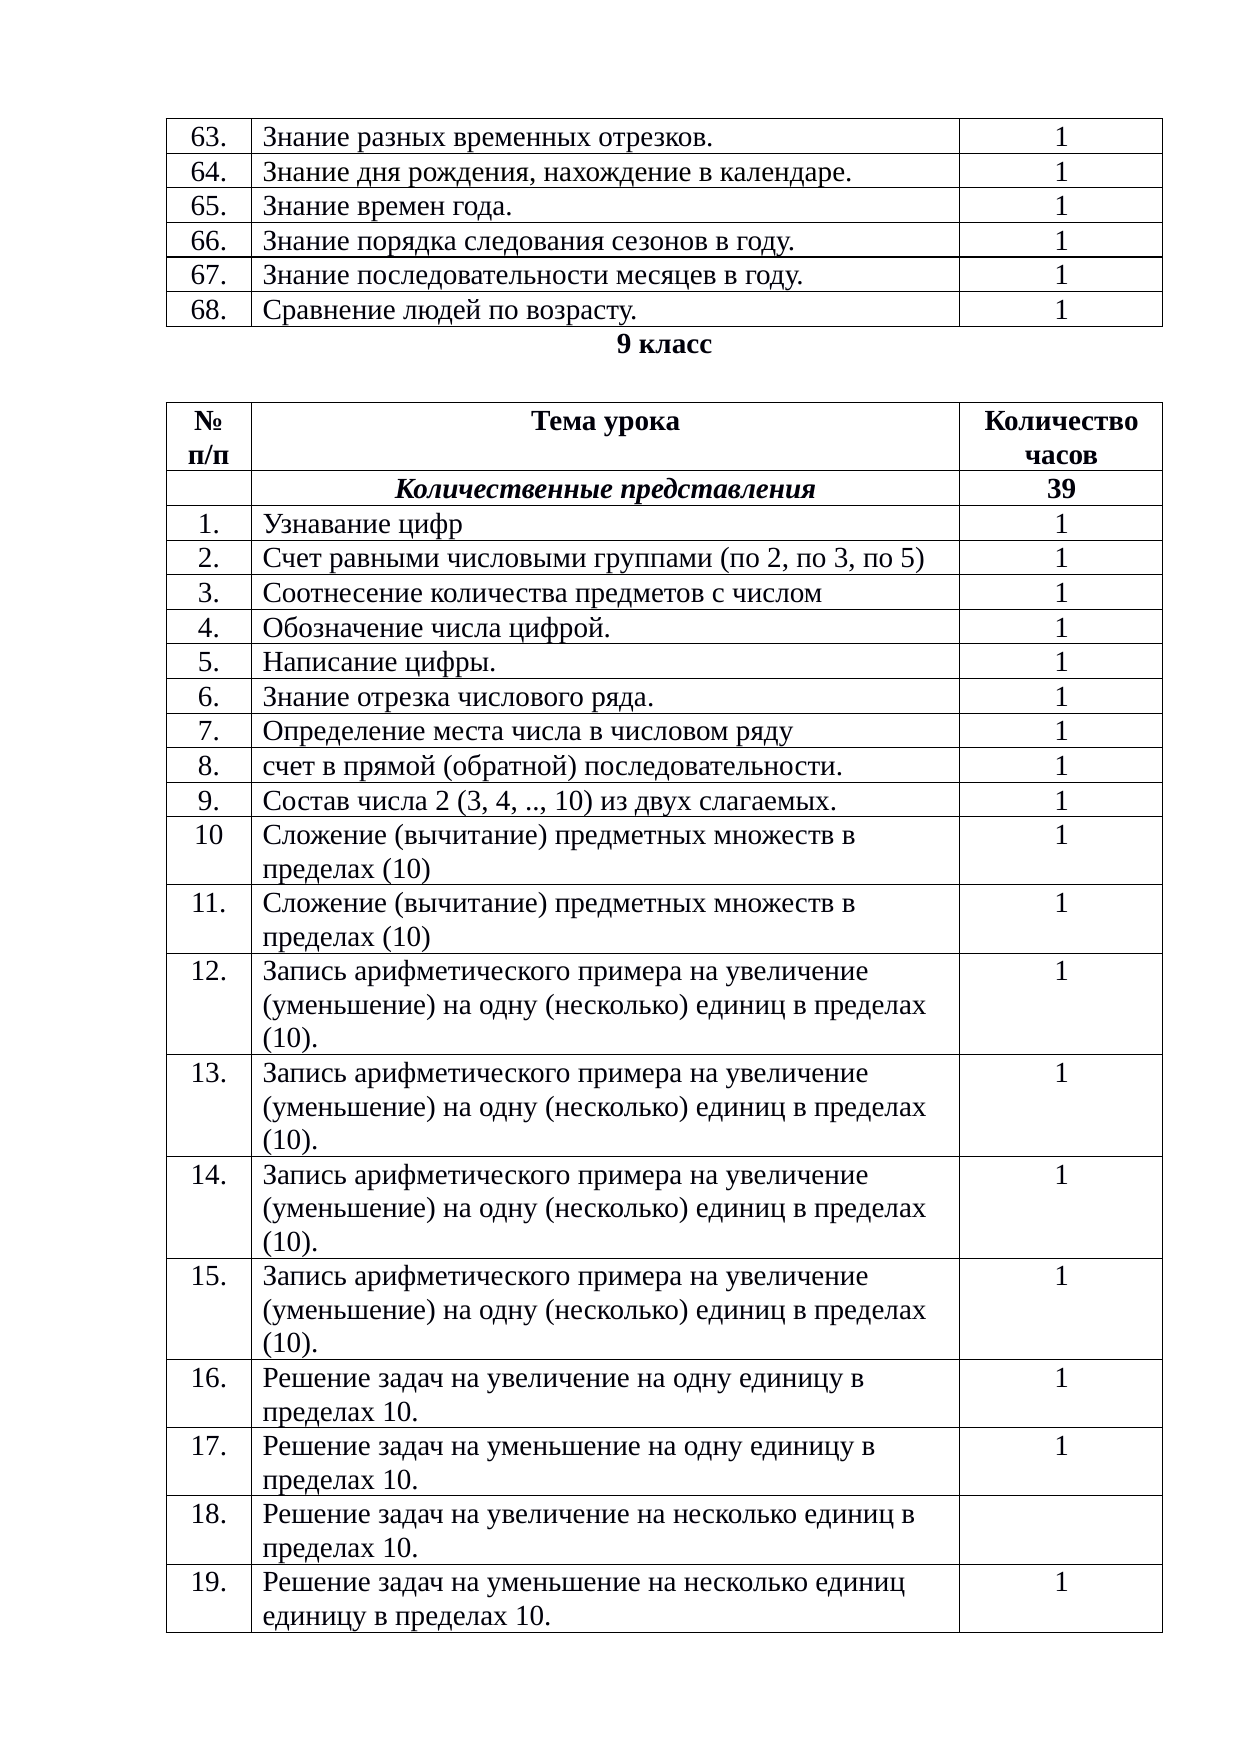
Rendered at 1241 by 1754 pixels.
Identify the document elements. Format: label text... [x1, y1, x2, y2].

table_cell 2. [167, 541, 251, 574]
table_cell [960, 1496, 1162, 1563]
table_cell Определение места числа в числовом ряду [252, 714, 959, 747]
table_cell 1 [960, 817, 1162, 884]
table_cell 1 [960, 541, 1162, 574]
table_cell Знание отрезка числового ряда. [252, 679, 959, 712]
table_cell 64. [167, 154, 251, 187]
table_cell Сравнение людей по возрасту. [252, 292, 959, 326]
table_cell 1 [960, 1055, 1162, 1156]
table_cell 17. [167, 1428, 251, 1495]
table_cell [167, 471, 251, 505]
table_cell Решение задач на увеличение на несколько единиц в пределах 10. [252, 1496, 959, 1563]
table_cell 1 [960, 119, 1162, 153]
table_cell 4. [167, 610, 251, 643]
table_cell 1 [960, 679, 1162, 712]
table_cell 16. [167, 1360, 251, 1427]
table_cell Запись арифметического примера на увеличение (уменьшение) на одну (несколько) единиц в пределах (10). [252, 1157, 959, 1257]
table_cell Сложение (вычитание) предметных множеств в пределах (10) [252, 817, 959, 884]
table_cell Количественные представления [252, 471, 959, 505]
table_cell Запись арифметического примера на увеличение (уменьшение) на одну (несколько) единиц в пределах (10). [252, 1259, 959, 1359]
table_cell 1 [960, 154, 1162, 187]
table_cell Запись арифметического примера на увеличение (уменьшение) на одну (несколько) единиц в пределах (10). [252, 1055, 959, 1156]
table_cell 66. [167, 223, 251, 256]
table_cell 1 [960, 885, 1162, 952]
table_cell 1 [960, 748, 1162, 782]
table_cell Запись арифметического примера на увеличение (уменьшение) на одну (несколько) единиц в пределах (10). [252, 954, 959, 1054]
table_cell 19. [167, 1565, 251, 1632]
table_cell 1 [960, 292, 1162, 326]
table_cell 63. [167, 119, 251, 153]
table_cell 1 [960, 1360, 1162, 1427]
table_cell 3. [167, 575, 251, 609]
table_cell Решение задач на увеличение на одну единицу в пределах 10. [252, 1360, 959, 1427]
table_cell 68. [167, 292, 251, 326]
table_cell 1 [960, 644, 1162, 678]
table_cell 1 [960, 1157, 1162, 1257]
table_cell 9. [167, 783, 251, 816]
table_header Тема урока [252, 403, 959, 470]
table_cell счет в прямой (обратной) последовательности. [252, 748, 959, 782]
table_cell 1 [960, 714, 1162, 747]
table_header Количество часов [960, 403, 1162, 470]
table_cell Знание времен года. [252, 188, 959, 222]
table_cell 1 [960, 1259, 1162, 1359]
table_cell 10 [167, 817, 251, 884]
table_cell Состав числа 2 (3, 4, .., 10) из двух слагаемых. [252, 783, 959, 816]
table_cell 13. [167, 1055, 251, 1156]
table_cell 39 [960, 471, 1162, 505]
table_cell 15. [167, 1259, 251, 1359]
table_cell 1. [167, 506, 251, 539]
table_cell 1 [960, 506, 1162, 539]
table_cell 1 [960, 575, 1162, 609]
table_cell 18. [167, 1496, 251, 1563]
table_cell Решение задач на уменьшение на несколько единиц единицу в пределах 10. [252, 1565, 959, 1632]
table_cell 67. [167, 258, 251, 291]
table_cell Знание дня рождения, нахождение в календаре. [252, 154, 959, 187]
table_cell Счет равными числовыми группами (по 2, по 3, по 5) [252, 541, 959, 574]
table_cell 1 [960, 1428, 1162, 1495]
text 9 класс [177, 327, 1152, 360]
table_cell 1 [960, 223, 1162, 256]
table_cell 6. [167, 679, 251, 712]
table_cell Знание последовательности месяцев в году. [252, 258, 959, 291]
table_cell Знание порядка следования сезонов в году. [252, 223, 959, 256]
table_cell 1 [960, 258, 1162, 291]
table_cell 1 [960, 188, 1162, 222]
table_cell 5. [167, 644, 251, 678]
table_cell Знание разных временных отрезков. [252, 119, 959, 153]
table_cell 7. [167, 714, 251, 747]
table_cell Сложение (вычитание) предметных множеств в пределах (10) [252, 885, 959, 952]
table_cell 1 [960, 610, 1162, 643]
table_cell Соотнесение количества предметов с числом [252, 575, 959, 609]
table_cell 1 [960, 783, 1162, 816]
table_cell 1 [960, 954, 1162, 1054]
table_header № п/п [167, 403, 251, 470]
table_cell Обозначение числа цифрой. [252, 610, 959, 643]
table_cell Написание цифры. [252, 644, 959, 678]
table_cell Решение задач на уменьшение на одну единицу в пределах 10. [252, 1428, 959, 1495]
table_cell 11. [167, 885, 251, 952]
table_cell Узнавание цифр [252, 506, 959, 539]
table_cell 14. [167, 1157, 251, 1257]
table_cell 12. [167, 954, 251, 1054]
table_cell 8. [167, 748, 251, 782]
table_cell 65. [167, 188, 251, 222]
table_cell 1 [960, 1565, 1162, 1632]
